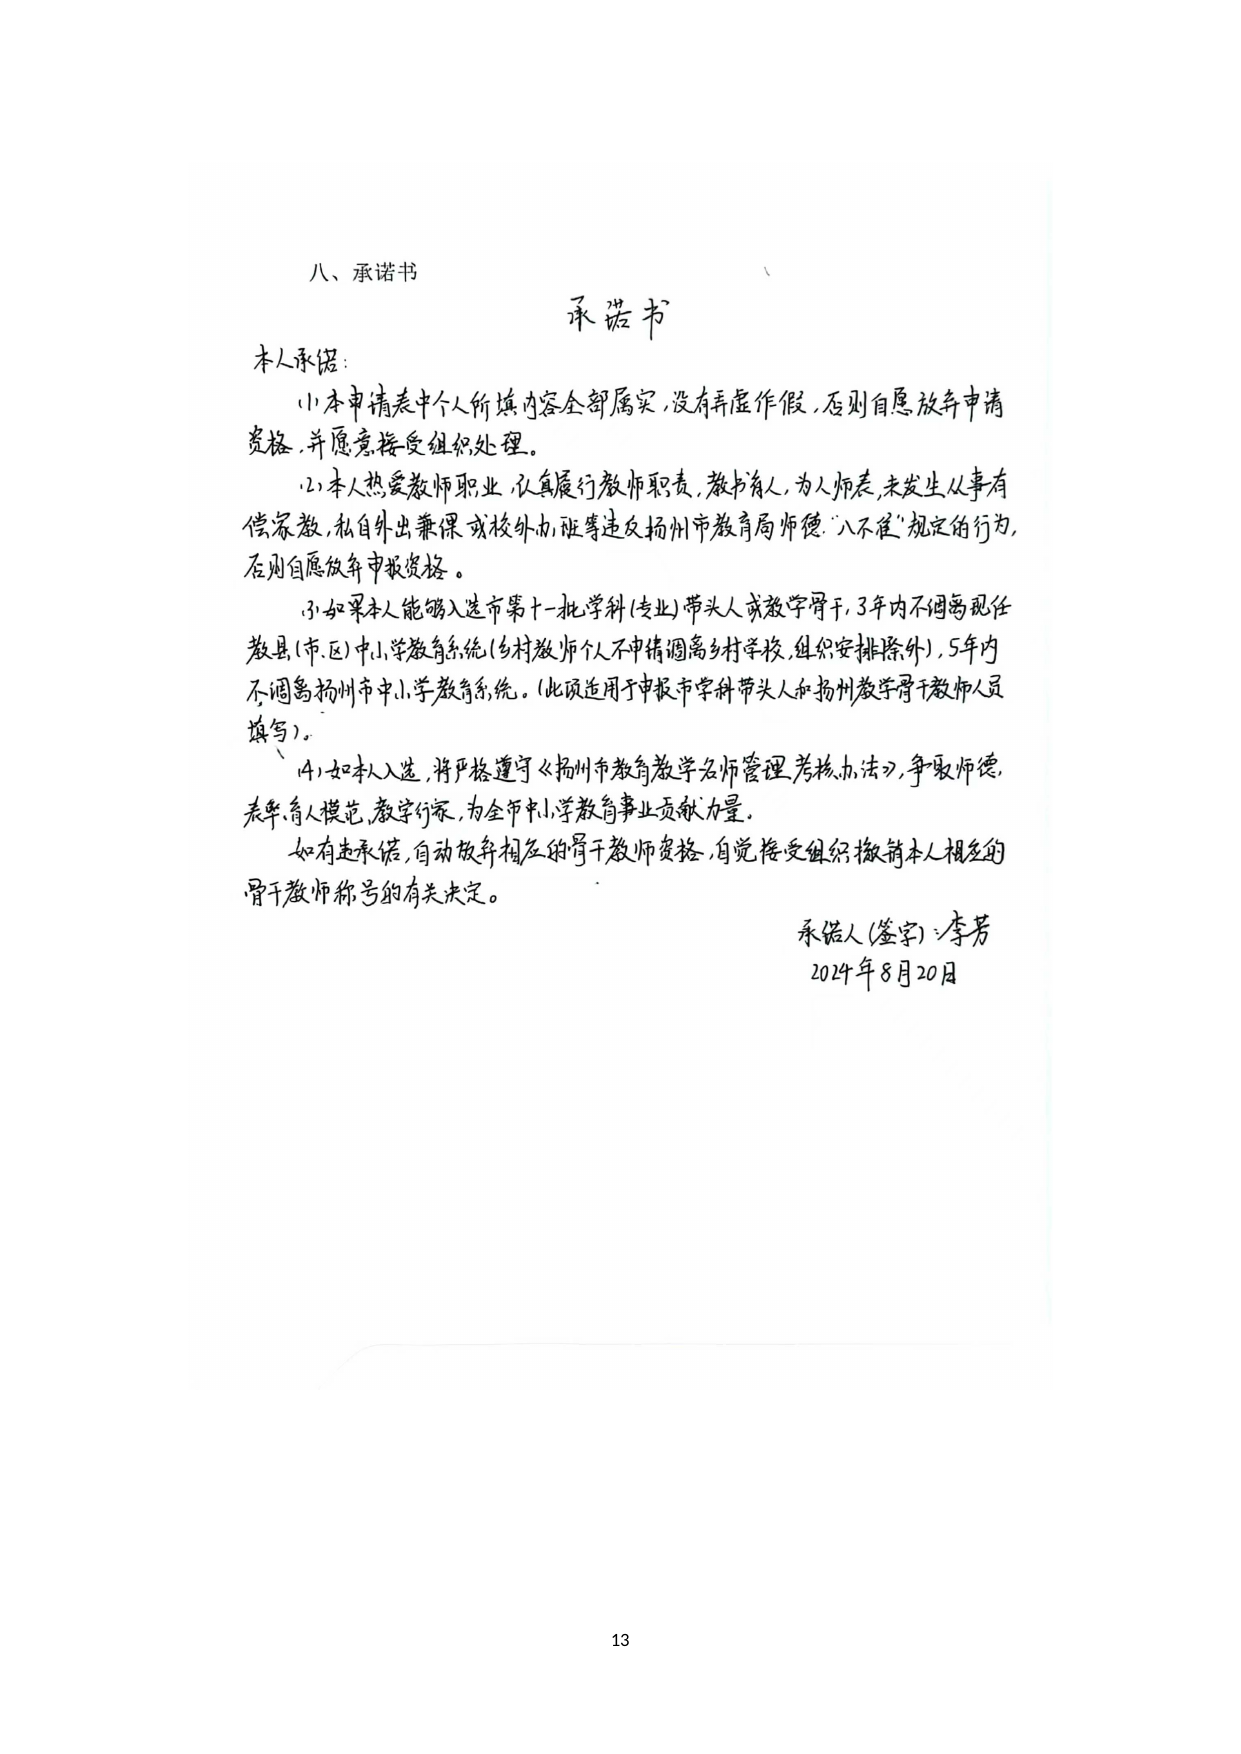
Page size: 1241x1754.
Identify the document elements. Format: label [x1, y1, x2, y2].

picture [187, 162, 1053, 1390]
